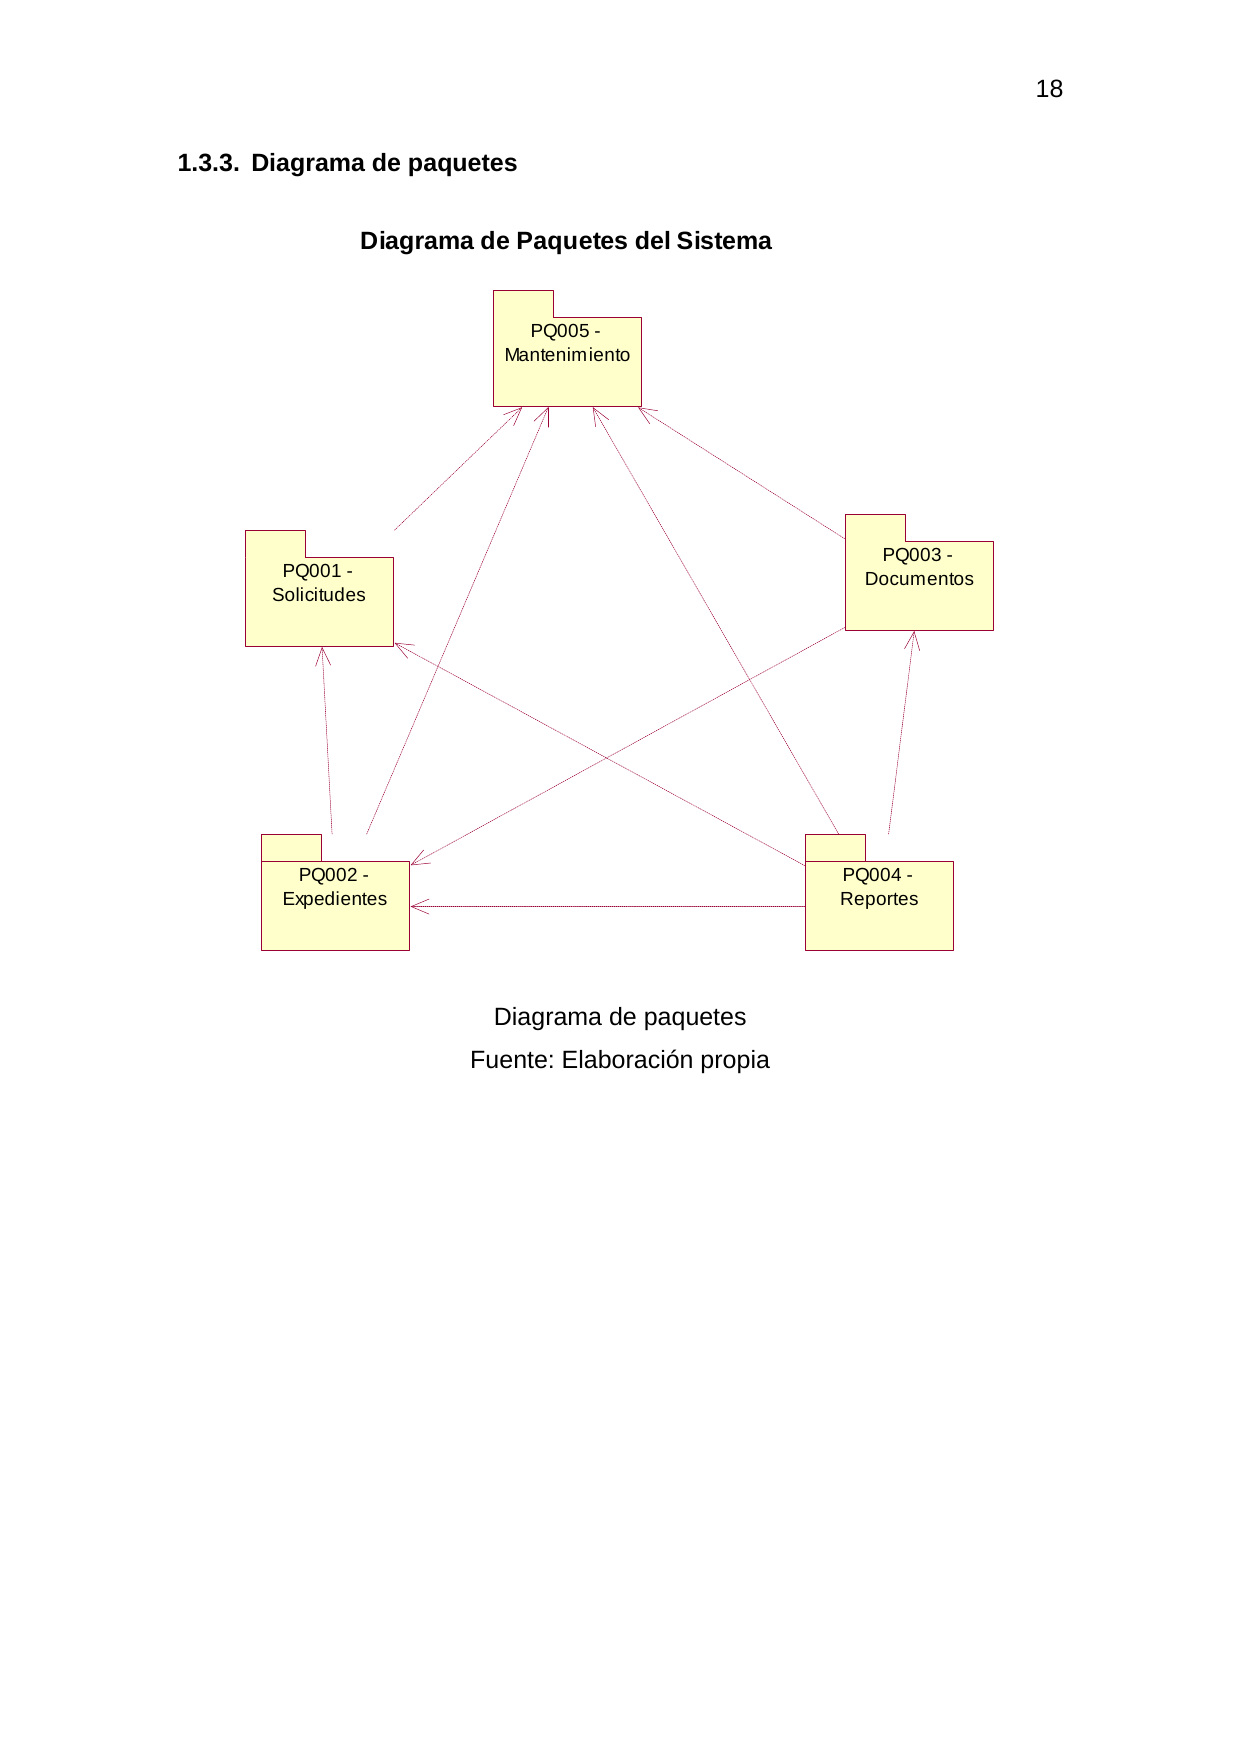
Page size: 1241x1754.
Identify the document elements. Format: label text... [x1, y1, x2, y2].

text Fuente: Elaboración propia [177, 1045, 1063, 1074]
list Diagrama de paquetes [177, 148, 1063, 176]
text Diagrama de paquetes [177, 1002, 1063, 1031]
